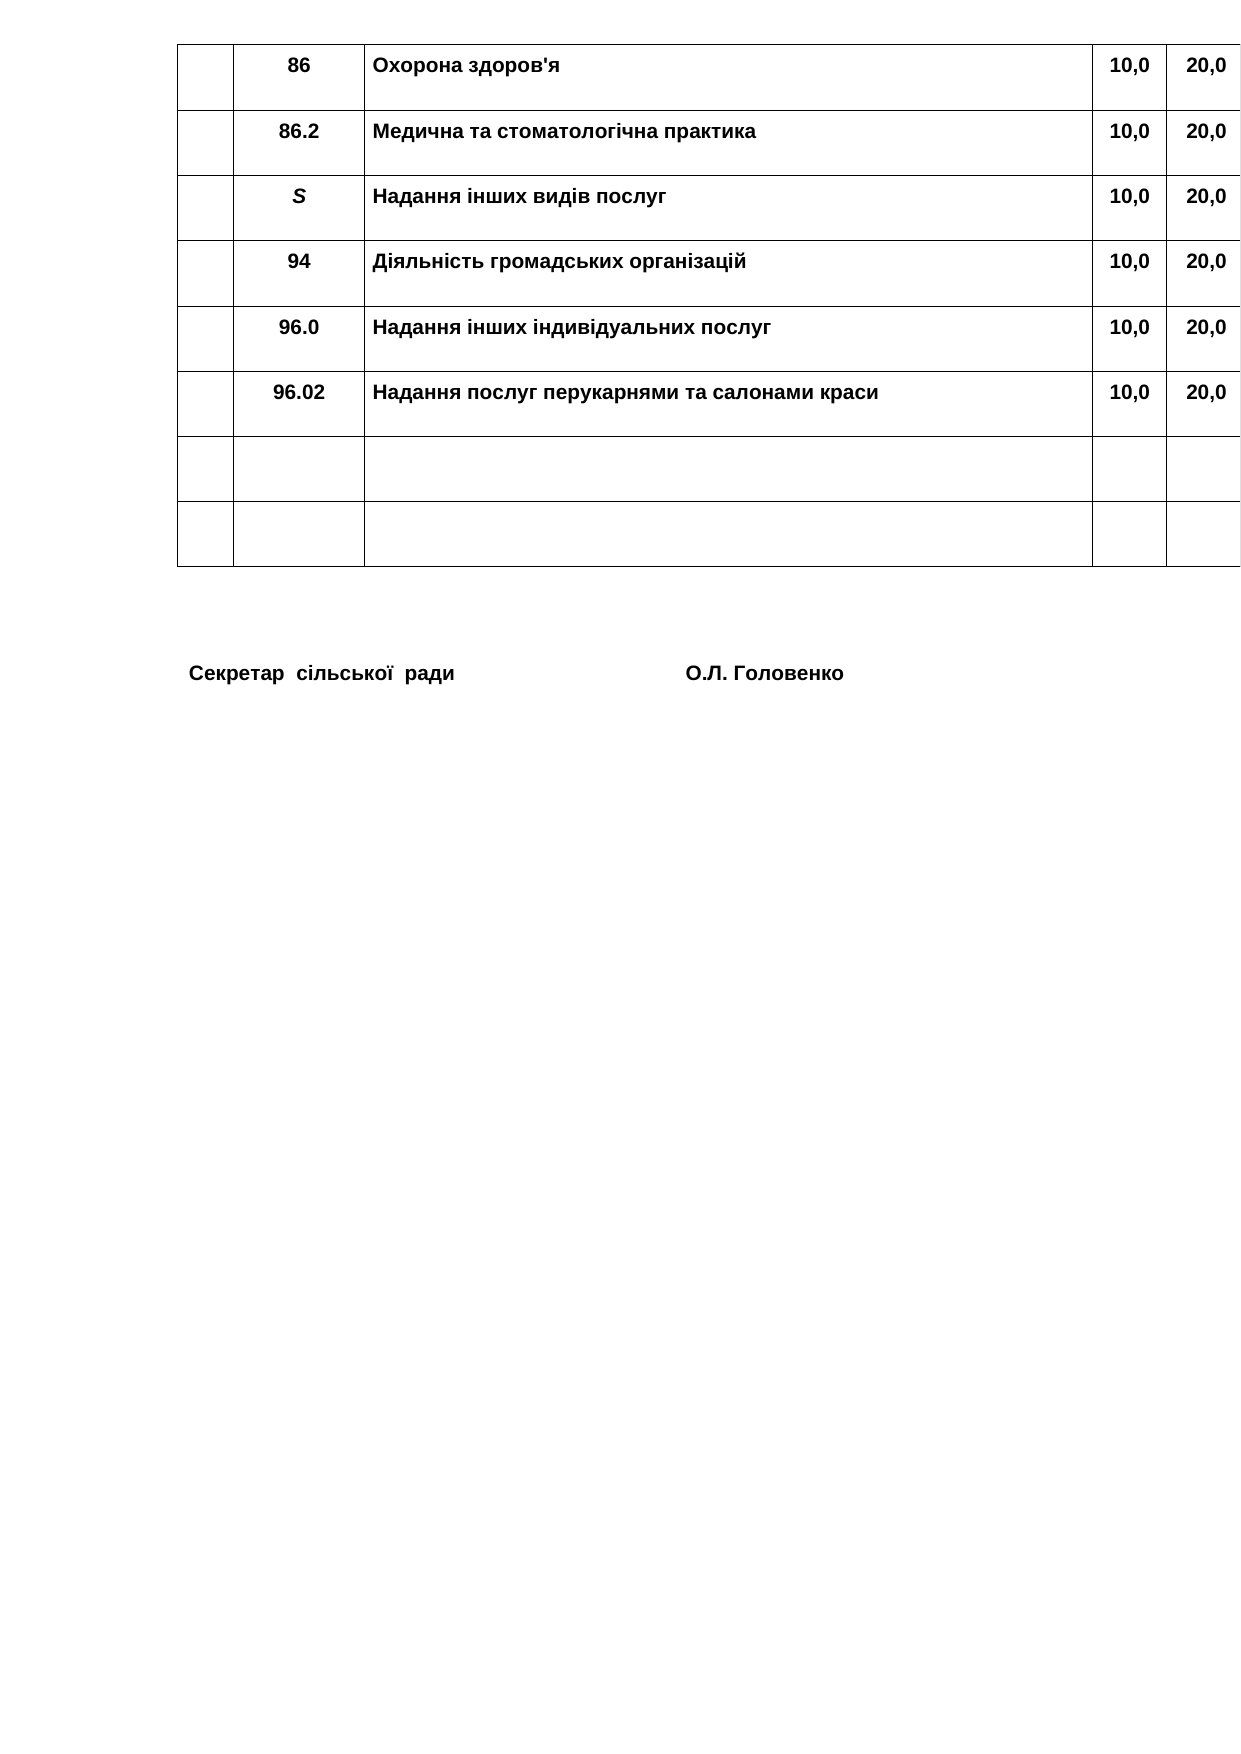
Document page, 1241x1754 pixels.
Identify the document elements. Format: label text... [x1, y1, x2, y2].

table_cell 20,0 [1167, 307, 1240, 371]
table_cell [178, 437, 233, 501]
table_cell [365, 437, 1092, 501]
table_cell Надання інших індивідуальних послуг [365, 307, 1092, 371]
table_cell 10,0 [1093, 241, 1166, 306]
table_cell [178, 111, 233, 175]
table_cell [234, 437, 364, 501]
table_cell [178, 502, 233, 566]
table_cell [178, 307, 233, 371]
table_cell [365, 502, 1092, 566]
text Секретар сільської ради О.Л. Головенко [177, 660, 1152, 684]
table_cell [1167, 502, 1240, 566]
table_cell 10,0 [1093, 111, 1166, 175]
table_cell [1093, 437, 1166, 501]
table_cell 20,0 [1167, 176, 1240, 240]
table_cell 10,0 [1093, 176, 1166, 240]
table_cell S [234, 176, 364, 240]
table_cell [234, 502, 364, 566]
table_cell [1093, 502, 1166, 566]
table_cell [178, 176, 233, 240]
table_cell 10,0 [1093, 372, 1166, 436]
table_cell [178, 241, 233, 306]
table_cell 10,0 [1093, 307, 1166, 371]
table_cell Надання інших видів послуг [365, 176, 1092, 240]
table_cell 86.2 [234, 111, 364, 175]
table_cell Охорона здоров'я [365, 45, 1092, 110]
table_cell 96.02 [234, 372, 364, 436]
table_cell 20,0 [1167, 372, 1240, 436]
table_cell Діяльність громадських організацій [365, 241, 1092, 306]
table_cell [178, 45, 233, 110]
table_cell 10,0 [1093, 45, 1166, 110]
table_cell 94 [234, 241, 364, 306]
table_cell 20,0 [1167, 45, 1240, 110]
table_cell 96.0 [234, 307, 364, 371]
table_cell 86 [234, 45, 364, 110]
table_cell 20,0 [1167, 111, 1240, 175]
table_cell [178, 372, 233, 436]
table_cell Медична та стоматологічна практика [365, 111, 1092, 175]
table_cell [1167, 437, 1240, 501]
table_cell 20,0 [1167, 241, 1240, 306]
table_cell Надання послуг перукарнями та салонами краси [365, 372, 1092, 436]
